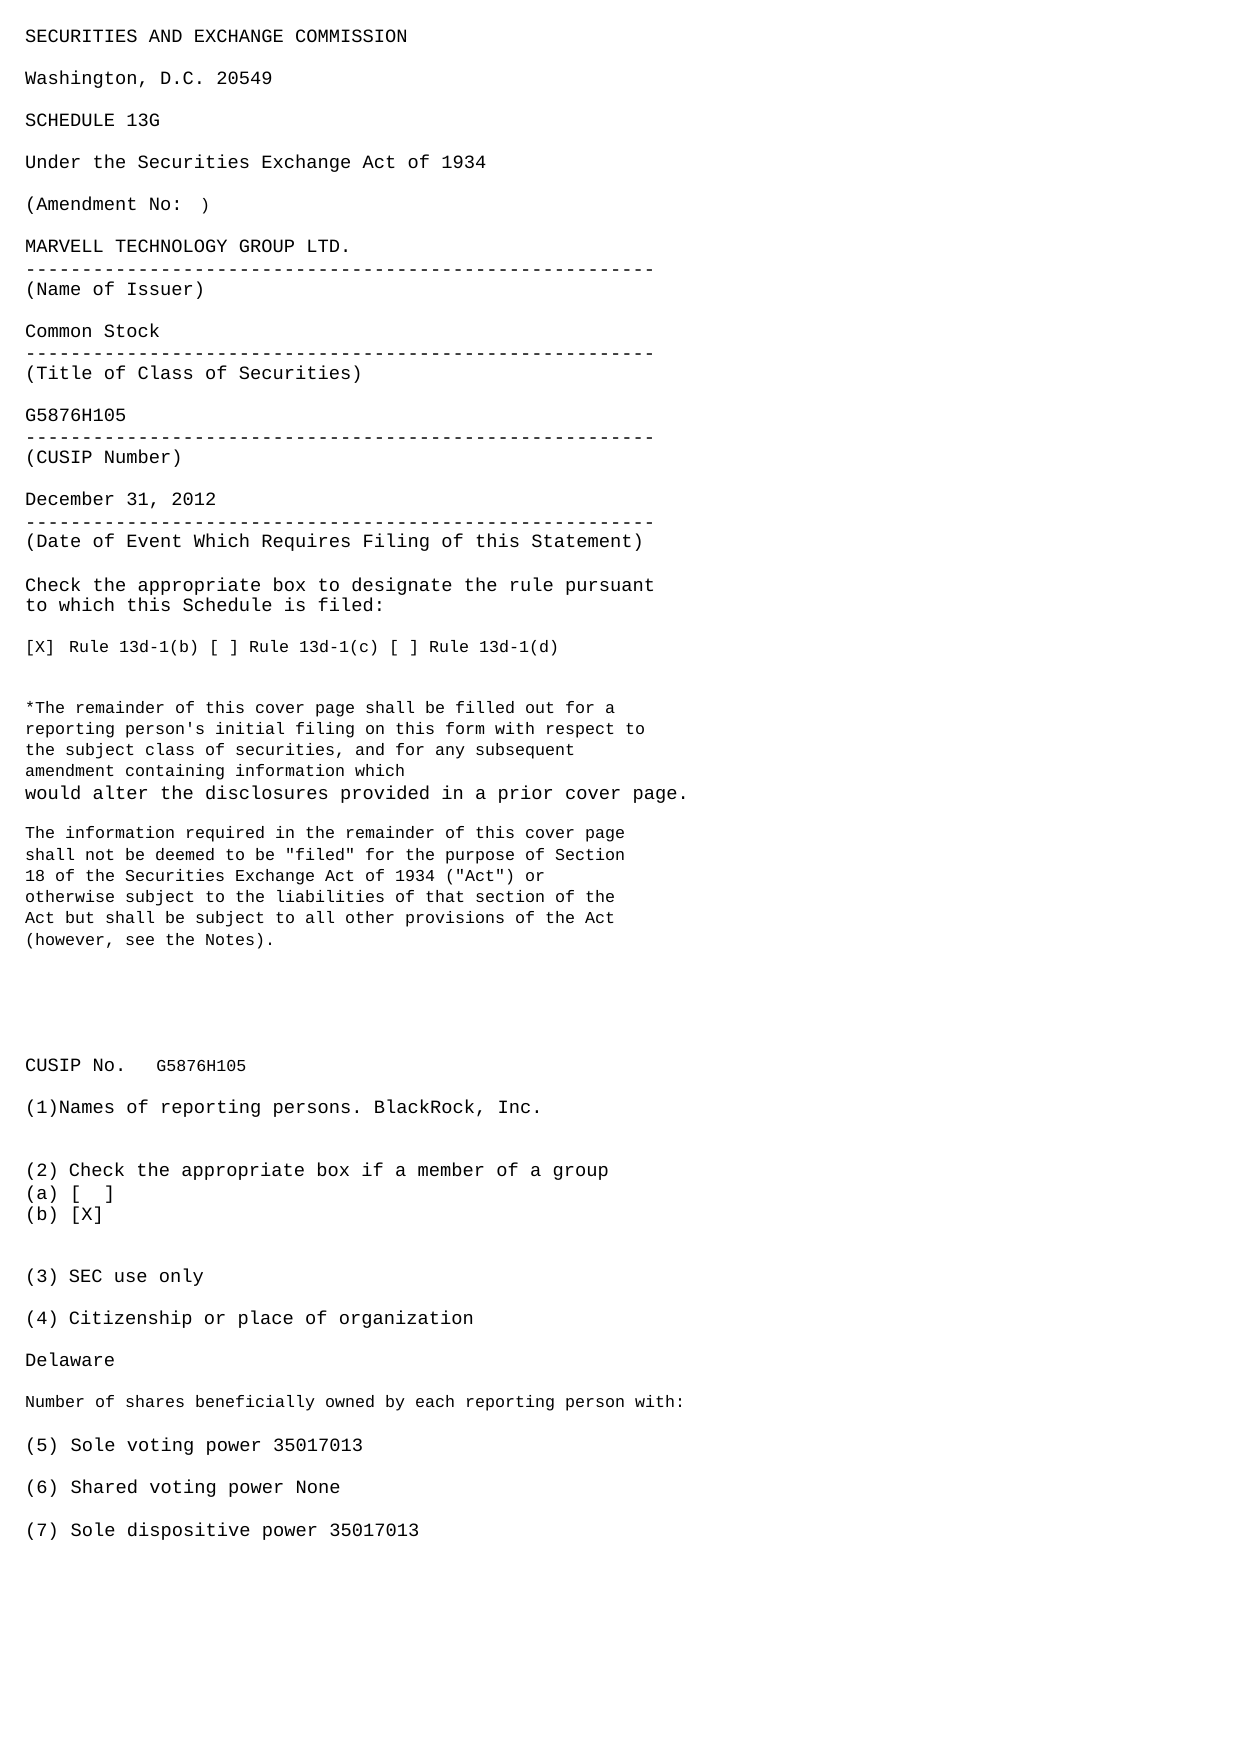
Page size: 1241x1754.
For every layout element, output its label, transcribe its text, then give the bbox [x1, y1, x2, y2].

list Check the appropriate box if a member of a group [25, 1161, 1090, 1182]
text would alter the disclosures provided in a prior cover page. [25, 783, 1090, 803]
text CUSIP No. G5876H105 [25, 1056, 1090, 1077]
text Under the Securities Exchange Act of 1934 [25, 153, 1090, 174]
text G5876H105 [25, 406, 1090, 427]
text -------------------------------------------------------- [25, 258, 1090, 279]
text (Date of Event Which Requires Filing of this Statement) [25, 532, 1090, 553]
text (1)Names of reporting persons. BlackRock, Inc. [25, 1098, 1090, 1119]
text -------------------------------------------------------- [25, 343, 1090, 364]
text -------------------------------------------------------- [25, 427, 1090, 448]
text (b) [X] [25, 1203, 1090, 1224]
text (Name of Issuer) [25, 279, 1090, 301]
text Number of shares beneficially owned by each reporting person with: [25, 1394, 1090, 1412]
text The information required in the remainder of this cover page shall not be deemed to be "filed" for the purpose of Section 18 of the Securities Exchange Act of 1934 ("Act") or otherwise subject to the liabilities of that section of the Act but shall be subject to all other provisions of the Act (however, see the Notes). [25, 825, 630, 950]
list SEC use only [25, 1266, 1090, 1288]
list Citizenship or place of organization [25, 1309, 1090, 1330]
text SCHEDULE 13G [25, 111, 1090, 132]
text -------------------------------------------------------- [25, 511, 1090, 532]
text December 31, 2012 [25, 490, 1090, 511]
text (Title of Class of Securities) [25, 364, 1090, 385]
text Common Stock [25, 322, 1090, 343]
text *The remainder of this cover page shall be filled out for a reporting person's initial filing on this form with respect to the subject class of securities, and for any subsequent amendment containing information which [25, 700, 653, 781]
text Check the appropriate box to designate the rule pursuant to which this Schedule is filed: [25, 575, 674, 617]
text MARVELL TECHNOLOGY GROUP LTD. [25, 237, 1090, 258]
text (CUSIP Number) [25, 448, 1090, 469]
text (Amendment No: ) [25, 195, 1090, 216]
text Washington, D.C. 20549 [25, 68, 1090, 90]
list Shared voting power None [25, 1478, 1090, 1499]
text (a) [ ] [25, 1182, 1090, 1203]
list Sole voting power 35017013 [25, 1436, 1090, 1457]
text Delaware [25, 1351, 1090, 1372]
text SECURITIES AND EXCHANGE COMMISSION [25, 26, 1090, 48]
list Sole dispositive power 35017013 [25, 1521, 1090, 1542]
list Rule 13d-1(b) [ ] Rule 13d-1(c) [ ] Rule 13d-1(d) [25, 638, 1090, 657]
